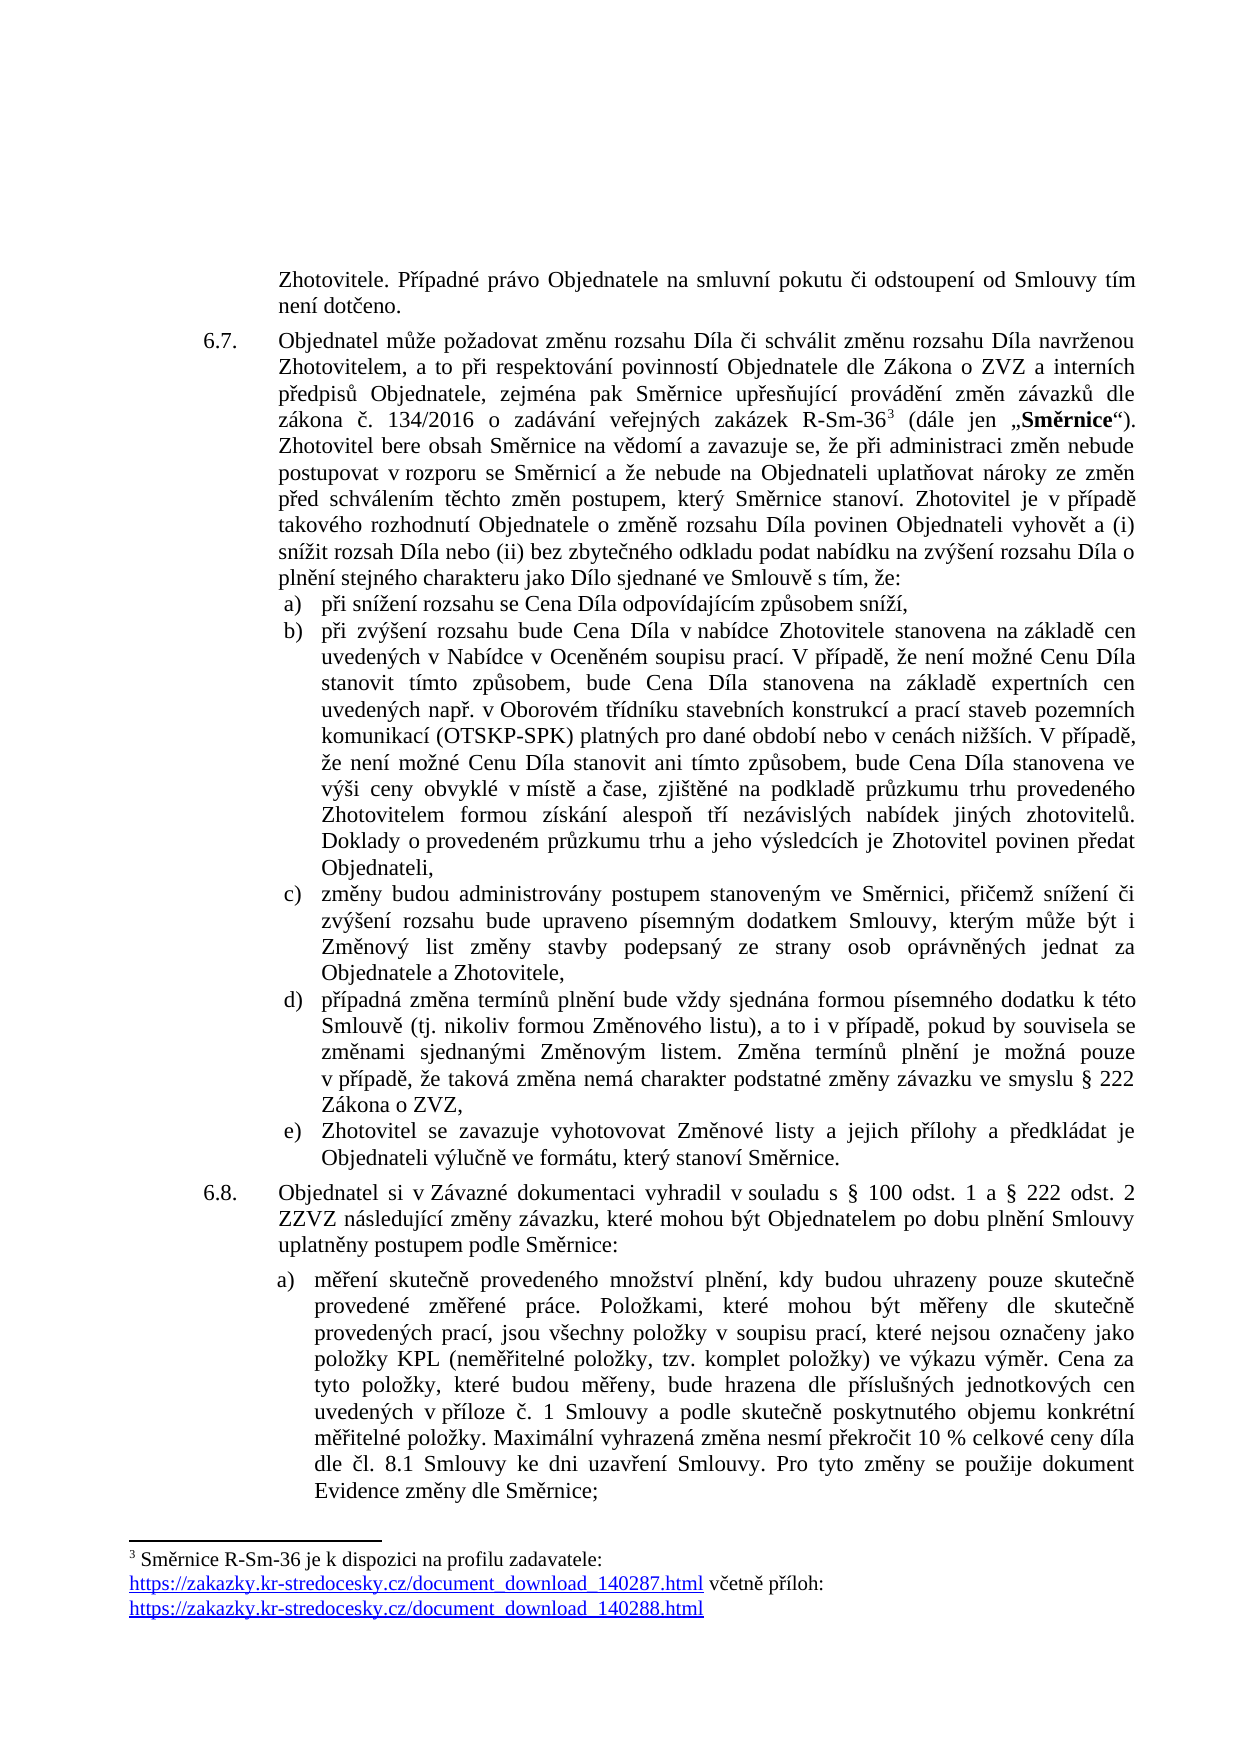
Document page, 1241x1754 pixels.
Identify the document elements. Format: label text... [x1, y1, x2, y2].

list při snížení rozsahu se Cena Díla odpovídajícím způsobem sníží, [284, 590, 1136, 617]
list při zvýšení rozsahu bude Cena Díla v nabídce Zhotovitele stanovena na základě cen uvedených v Nabídce v Oceněném soupisu prací. V případě, že není možné Cenu Díla stanovit tímto způsobem, bude Cena Díla stanovena na základě expertních cen uvedených např. v Oborovém třídníku stavebních konstrukcí a prací staveb pozemních komunikací (OTSKP-SPK) platných pro dané období nebo v cenách nižších. V případě, že není možné Cenu Díla stanovit ani tímto způsobem, bude Cena Díla stanovena ve výši ceny obvyklé v místě a čase, zjištěné na podkladě průzkumu trhu provedeného Zhotovitelem formou získání alespoň tří nezávislých nabídek jiných zhotovitelů. Doklady o provedeném průzkumu trhu a jeho výsledcích je Zhotovitel povinen předat Objednateli, [284, 617, 1136, 880]
list měření skutečně provedeného množství plnění, kdy budou uhrazeny pouze skutečně provedené změřené práce. Položkami, které mohou být měřeny dle skutečně provedených prací, jsou všechny položky v soupisu prací, které nejsou označeny jako položky KPL (neměřitelné položky, tzv. komplet položky) ve výkazu výměr. Cena za tyto položky, které budou měřeny, bude hrazena dle příslušných jednotkových cen uvedených v příloze č. 1 Smlouvy a podle skutečně poskytnutého objemu konkrétní měřitelné položky. Maximální vyhrazená změna nesmí překročit 10 % celkové ceny díla dle čl. 8.1 Smlouvy ke dni uzavření Smlouvy. Pro tyto změny se použije dokument Evidence změny dle Směrnice; [277, 1266, 1136, 1503]
text Objednatel může požadovat změnu rozsahu Díla či schválit změnu rozsahu Díla navrženou Zhotovitelem, a to při respektování povinností Objednatele dle Zákona o ZVZ a interních předpisů Objednatele, zejména pak Směrnice upřesňující provádění změn závazků dle zákona č. 134/2016 o zadávání veřejných zakázek R-Sm-36 (dále jen „Směrnice“). Zhotovitel bere obsah Směrnice na vědomí a zavazuje se, že při administraci změn nebude postupovat v rozporu se Směrnicí a že nebude na Objednateli uplatňovat nároky ze změn před schválením těchto změn postupem, který Směrnice stanoví. Zhotovitel je v případě takového rozhodnutí Objednatele o změně rozsahu Díla povinen Objednateli vyhovět a (i) snížit rozsah Díla nebo (ii) bez zbytečného odkladu podat nabídku na zvýšení rozsahu Díla o plnění stejného charakteru jako Dílo sjednané ve Smlouvě s tím, že: [203, 327, 1136, 590]
list Zhotovitel se zavazuje vyhotovovat Změnové listy a jejich přílohy a předkládat je Objednateli výlučně ve formátu, který stanoví Směrnice. [284, 1117, 1136, 1170]
list změny budou administrovány postupem stanoveným ve Směrnici, přičemž snížení či zvýšení rozsahu bude upraveno písemným dodatkem Smlouvy, kterým může být i Změnový list změny stavby podepsaný ze strany osob oprávněných jednat za Objednatele a Zhotovitele, [284, 880, 1136, 986]
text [203, 266, 1136, 318]
text Objednatel si v Závazné dokumentaci vyhradil v souladu s § 100 odst. 1 a § 222 odst. 2 ZZVZ následující změny závazku, které mohou být Objednatelem po dobu plnění Smlouvy uplatněny postupem podle Směrnice: [203, 1178, 1136, 1258]
list případná změna termínů plnění bude vždy sjednána formou písemného dodatku k této Smlouvě (tj. nikoliv formou Změnového listu), a to i v případě, pokud by souvisela se změnami sjednanými Změnovým listem. Změna termínů plnění je možná pouze v případě, že taková změna nemá charakter podstatné změny závazku ve smyslu § 222 Zákona o ZVZ, [284, 986, 1136, 1117]
